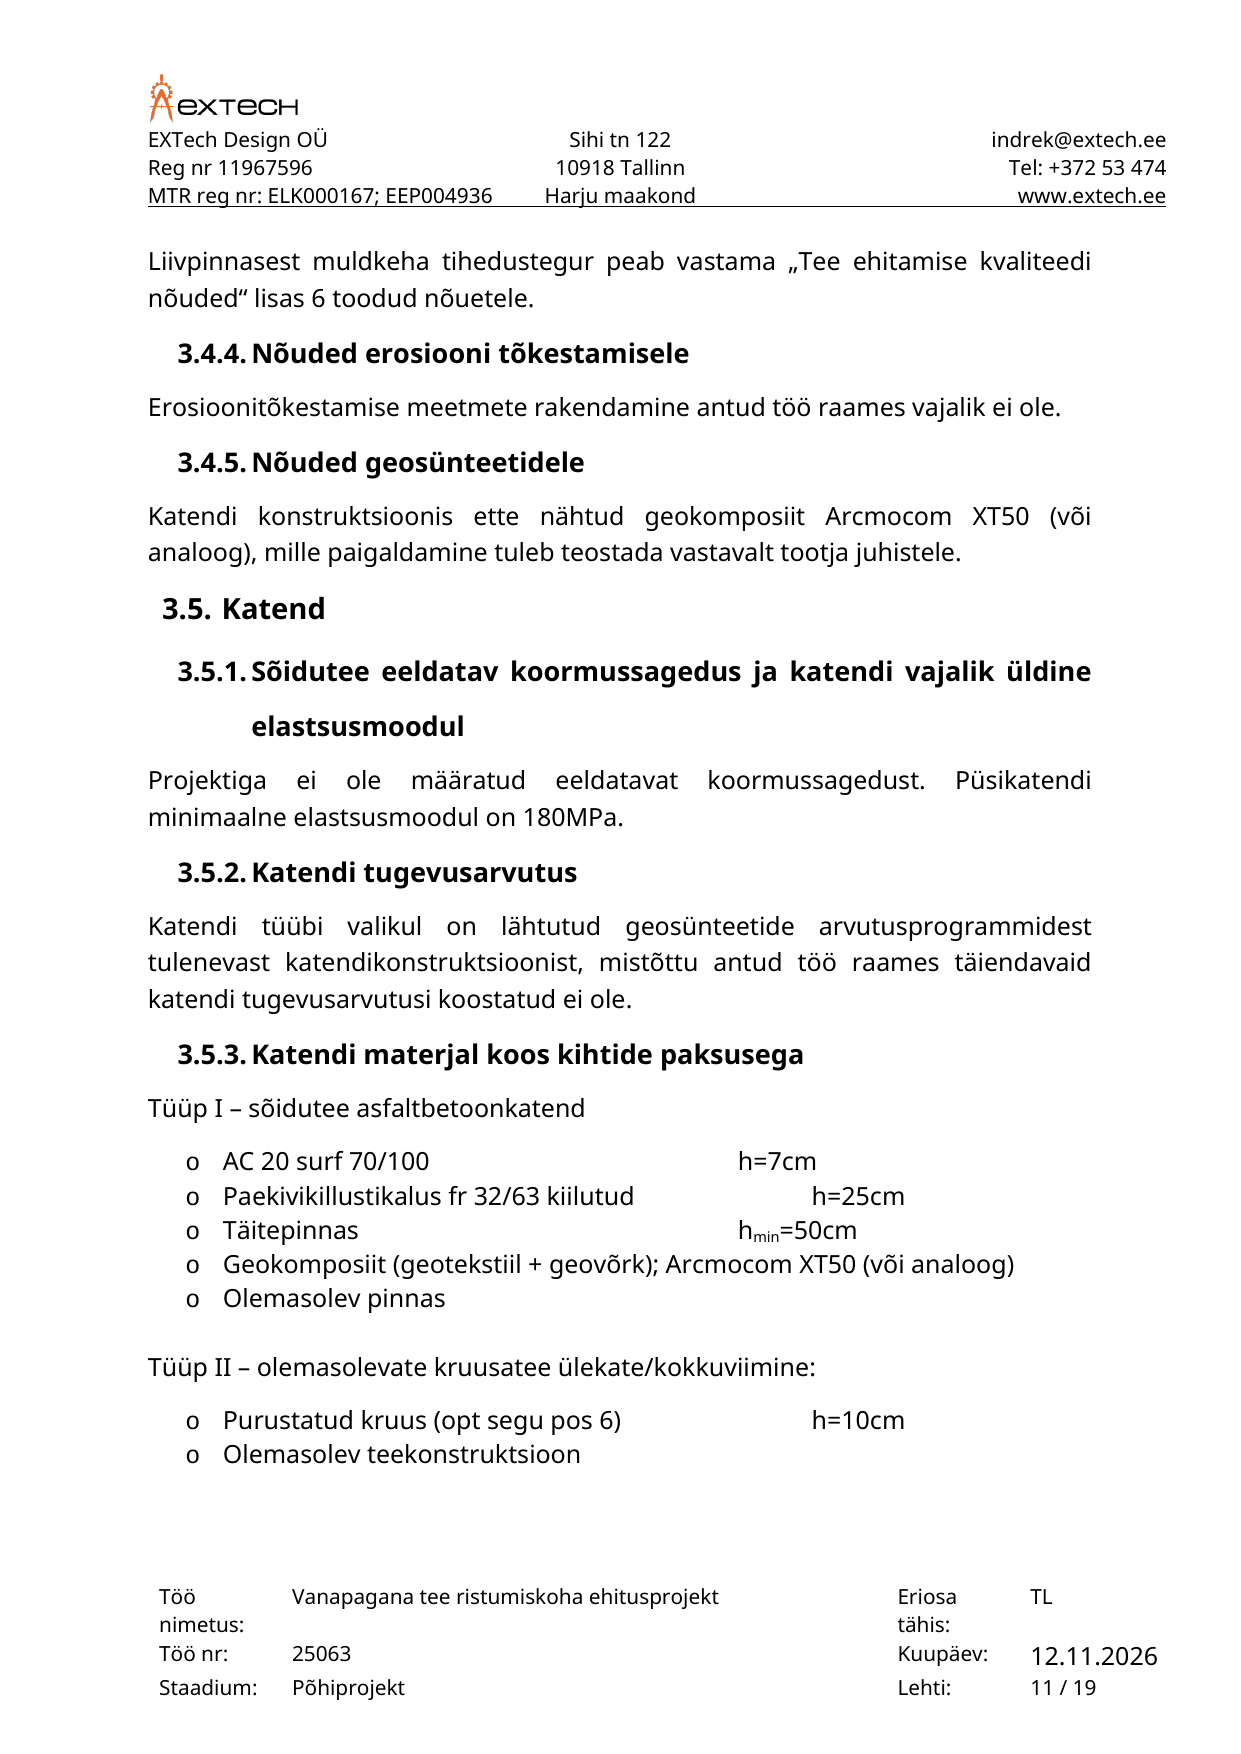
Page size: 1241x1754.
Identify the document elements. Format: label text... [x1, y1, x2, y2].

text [148, 244, 1093, 315]
list Täitepinnas hmin=50cm [185, 1213, 1093, 1247]
subtitle Nõuded geosünteetidele [177, 443, 1093, 480]
subtitle Katendi tugevusarvutus [177, 853, 1093, 890]
text Erosioonitõkestamise meetmete rakendamine antud töö raames vajalik ei ole. [148, 389, 1093, 424]
subtitle Sõidutee eeldatav koormussagedus ja katendi vajalik üldine elastsusmoodul [177, 652, 1093, 744]
list Olemasolev pinnas [185, 1281, 1093, 1315]
text Katendi konstruktsioonis ette nähtud geokomposiit Arcmocom XT50 (või analoog), mille paigaldamine tuleb teostada vastavalt tootja juhistele. [148, 498, 1093, 569]
list Geokomposiit (geotekstiil + geovõrk); Arcmocom XT50 (või analoog) [185, 1247, 1093, 1281]
list AC 20 surf 70/100 h=7cm [185, 1144, 1093, 1178]
subtitle Katendi materjal koos kihtide paksusega [177, 1035, 1093, 1072]
subtitle Katend [162, 588, 1093, 628]
picture [147, 73, 300, 125]
list Olemasolev teekonstruktsioon [185, 1437, 1093, 1471]
text Tüüp I – sõidutee asfaltbetoonkatend [148, 1091, 1093, 1125]
text Projektiga ei ole määratud eeldatavat koormussagedust. Püsikatendi minimaalne elastsusmoodul on 180MPa. [148, 763, 1093, 834]
subtitle Nõuded erosiooni tõkestamisele [177, 334, 1093, 371]
list Paekivikillustikalus fr 32/63 kiilutud h=25cm [185, 1178, 1093, 1213]
text Katendi tüübi valikul on lähtutud geosünteetide arvutusprogrammidest tulenevast katendikonstruktsioonist, mistõttu antud töö raames täiendavaid katendi tugevusarvutusi koostatud ei ole. [148, 908, 1093, 1016]
list Purustatud kruus (opt segu pos 6) h=10cm [185, 1403, 1093, 1437]
text Tüüp II – olemasolevate kruusatee ülekate/kokkuviimine: [148, 1349, 1093, 1383]
